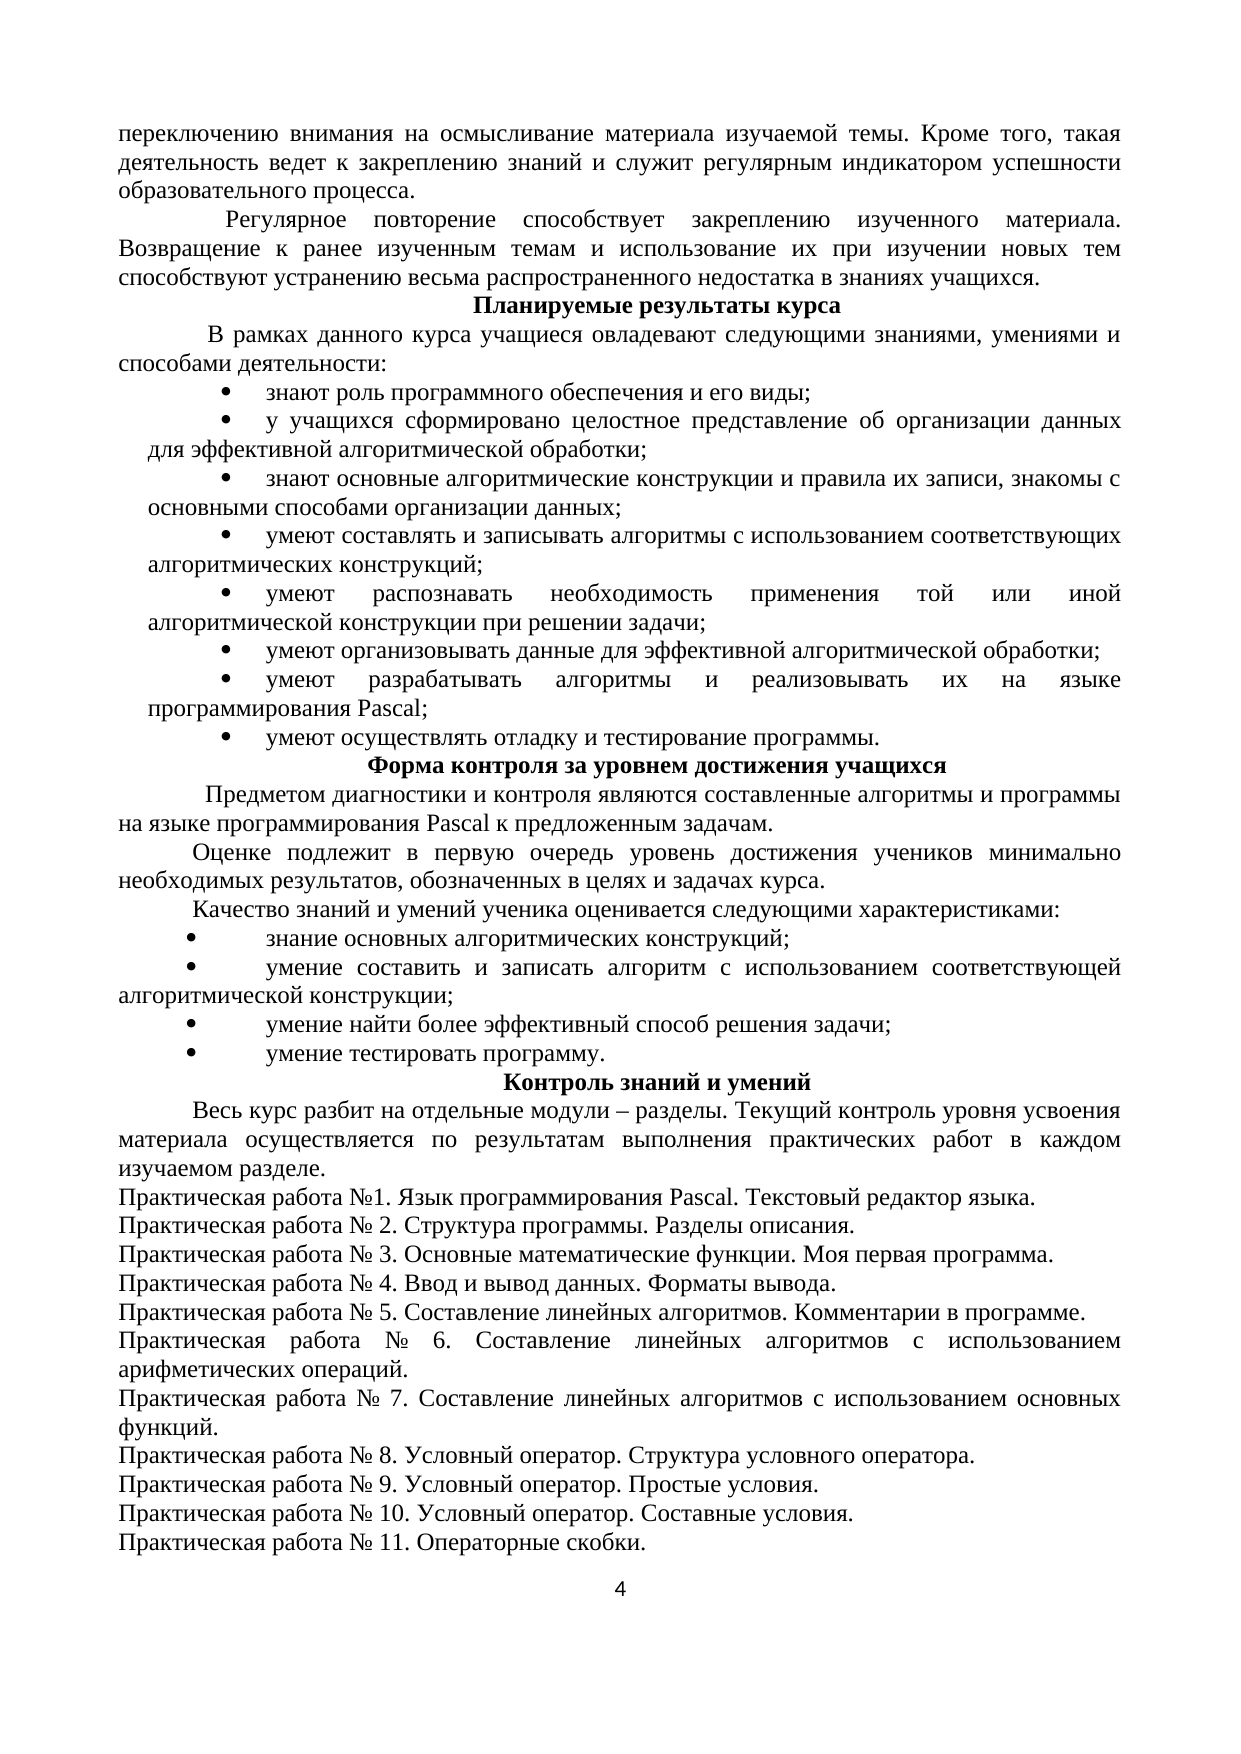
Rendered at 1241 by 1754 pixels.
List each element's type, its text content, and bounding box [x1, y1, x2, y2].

text Качество знаний и умений ученика оценивается следующими характеристиками: [118, 894, 1122, 923]
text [118, 118, 1122, 204]
text Регулярное повторение способствует закреплению изученного материала. Возвращение к ранее изученным темам и использование их при изучении новых тем способствуют устранению весьма распространенного недостатка в знаниях учащихся. [118, 204, 1122, 291]
list Практическая работа № 6. Составление линейных алгоритмов с использованием арифметических операций. [118, 1326, 1122, 1383]
list знают основные алгоритмические конструкции и правила их записи, знакомы с основными способами организации данных; [148, 463, 1122, 521]
list умеют разрабатывать алгоритмы и реализовывать их на языке программирования Pascal; [148, 664, 1122, 722]
text Оценке подлежит в первую очередь уровень достижения учеников минимально необходимых результатов, обозначенных в целях и задачах курса. [118, 837, 1122, 894]
list умеют распознавать необходимость применения той или иной алгоритмической конструкции при решении задачи; [148, 578, 1122, 636]
list Практическая работа № 7. Составление линейных алгоритмов с использованием основных функций. [118, 1383, 1122, 1441]
text Весь курс разбит на отдельные модули – разделы. Текущий контроль уровня усвоения материала осуществляется по результатам выполнения практических работ в каждом изучаемом разделе. [118, 1096, 1122, 1182]
list Практическая работа № 2. Структура программы. Разделы описания. [118, 1211, 1122, 1239]
text Предметом диагностики и контроля являются составленные алгоритмы и программы на языке программирования Pascal к предложенным задачам. [118, 779, 1122, 837]
list умеют организовывать данные для эффективной алгоритмической обработки; [148, 636, 1122, 664]
list умение составить и записать алгоритм с использованием соответствующей алгоритмической конструкции; [118, 952, 1122, 1009]
list Практическая работа № 3. Основные математические функции. Моя первая программа. [118, 1239, 1122, 1268]
list Практическая работа № 10. Условный оператор. Составные условия. [118, 1498, 1122, 1527]
list умеют составлять и записывать алгоритмы с использованием соответствующих алгоритмических конструкций; [148, 521, 1122, 578]
text Планируемые результаты курса [118, 291, 1122, 319]
text В рамках данного курса учащиеся овладевают следующими знаниями, умениями и способами деятельности: [118, 319, 1122, 377]
list Практическая работа № 11. Операторные скобки. [118, 1527, 1122, 1556]
list умеют осуществлять отладку и тестирование программы. [148, 722, 1122, 751]
list умение найти более эффективный способ решения задачи; [118, 1009, 1122, 1038]
list умение тестировать программу. [118, 1038, 1122, 1067]
list у учащихся сформировано целостное представление об организации данных для эффективной алгоритмической обработки; [148, 406, 1122, 463]
text Форма контроля за уровнем достижения учащихся [118, 751, 1122, 779]
list Практическая работа №1. Язык программирования Pascal. Текстовый редактор языка. [118, 1182, 1122, 1211]
list Практическая работа № 8. Условный оператор. Структура условного оператора. [118, 1441, 1122, 1469]
list знают роль программного обеспечения и его виды; [148, 377, 1122, 406]
list Практическая работа № 5. Составление линейных алгоритмов. Комментарии в программе. [118, 1297, 1122, 1326]
text Контроль знаний и умений [118, 1067, 1122, 1096]
list знание основных алгоритмических конструкций; [118, 923, 1122, 952]
list Практическая работа № 9. Условный оператор. Простые условия. [118, 1469, 1122, 1498]
list Практическая работа № 4. Ввод и вывод данных. Форматы вывода. [118, 1268, 1122, 1297]
